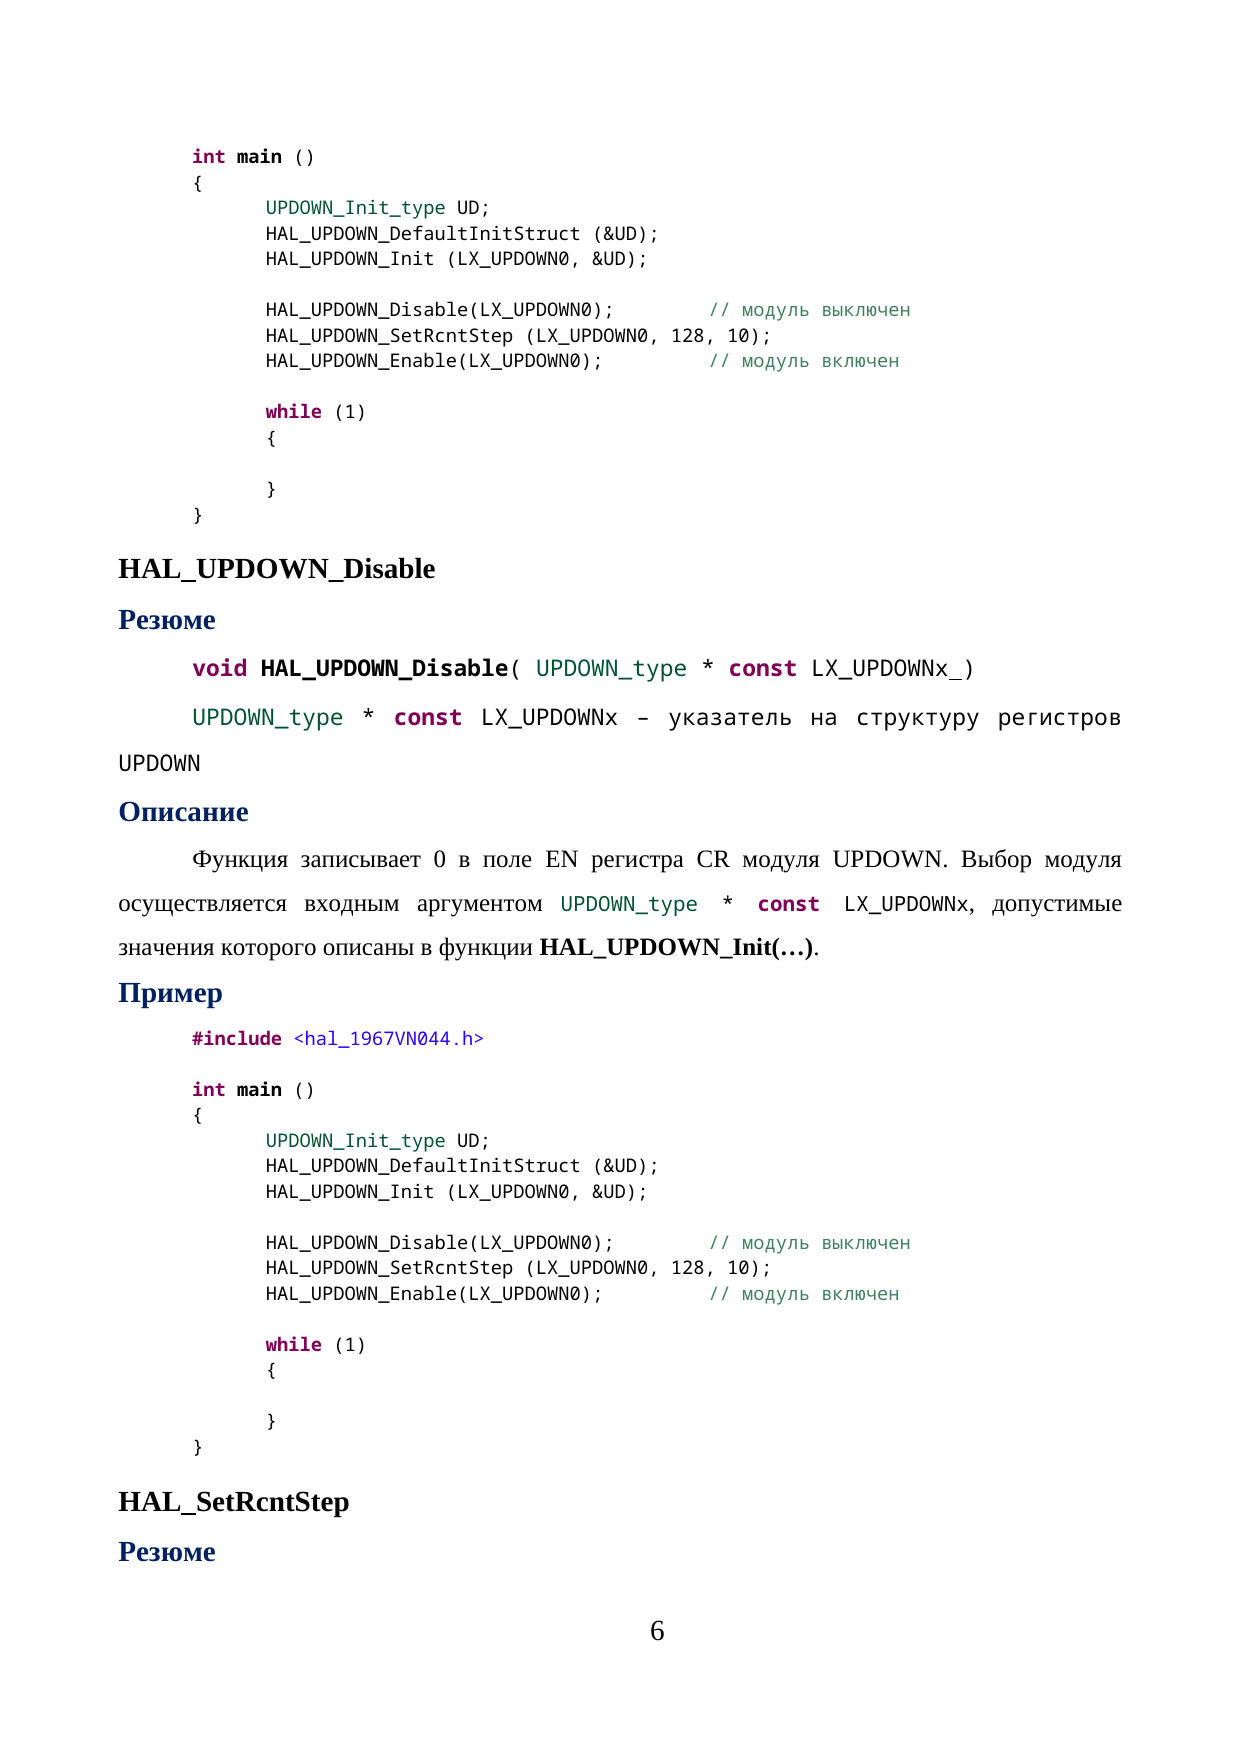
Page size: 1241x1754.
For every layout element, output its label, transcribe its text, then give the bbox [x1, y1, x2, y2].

text HAL_UPDOWN_Init (LX_UPDOWN0, &UD); [192, 1178, 1122, 1204]
text { [192, 169, 1122, 195]
text } [192, 475, 1122, 501]
text } [192, 1408, 1122, 1433]
text Резюме [118, 1534, 1122, 1568]
text HAL_UPDOWN_SetRcntStep (LX_UPDOWN0, 128, 10); [192, 322, 1122, 348]
text Резюме [118, 602, 1122, 636]
text { [192, 1357, 1122, 1382]
text HAL_UPDOWN_Disable(LX_UPDOWN0); // модуль выключен [192, 297, 1122, 322]
text UPDOWN_Init_type UD; [192, 1127, 1122, 1153]
text HAL_UPDOWN_Enable(LX_UPDOWN0); // модуль включен [192, 348, 1122, 373]
text HAL_UPDOWN_DefaultInitStruct (&UD); [192, 1153, 1122, 1178]
text HAL_UPDOWN_DefaultInitStruct (&UD); [192, 220, 1122, 246]
text Функция записывает 0 в поле EN регистра CR модуля UPDOWN. Выбор модуля осуществляется входным аргументом UPDOWN_type * const LX_UPDOWNx, допустимые значения которого описаны в функции HAL_UPDOWN_Init(…). [118, 844, 1122, 960]
text { [192, 424, 1122, 450]
text int main () [192, 144, 1122, 169]
subtitle HAL_SetRcntStep [118, 1484, 1122, 1518]
text } [118, 501, 1122, 526]
text void HAL_UPDOWN_Disable( UPDOWN_type * const LX_UPDOWNx ) [118, 652, 1122, 683]
text HAL_UPDOWN_SetRcntStep (LX_UPDOWN0, 128, 10); [192, 1255, 1122, 1280]
text UPDOWN_type * const LX_UPDOWNx – указатель на структуру регистров UPDOWN [118, 701, 1122, 779]
text HAL_UPDOWN_Enable(LX_UPDOWN0); // модуль включен [192, 1280, 1122, 1306]
text Пример [118, 975, 1122, 1008]
subtitle HAL_UPDOWN_Disable [118, 552, 1122, 585]
text Описание [118, 794, 1122, 828]
text while (1) [192, 399, 1122, 424]
text UPDOWN_Init_type UD; [192, 195, 1122, 220]
text HAL_UPDOWN_Disable(LX_UPDOWN0); // модуль выключен [192, 1229, 1122, 1255]
text HAL_UPDOWN_Init (LX_UPDOWN0, &UD); [192, 246, 1122, 271]
text #include <hal_1967VN044.h> [192, 1025, 1122, 1051]
text } [118, 1433, 1122, 1459]
text { [192, 1102, 1122, 1127]
text int main () [192, 1076, 1122, 1102]
text while (1) [192, 1331, 1122, 1357]
